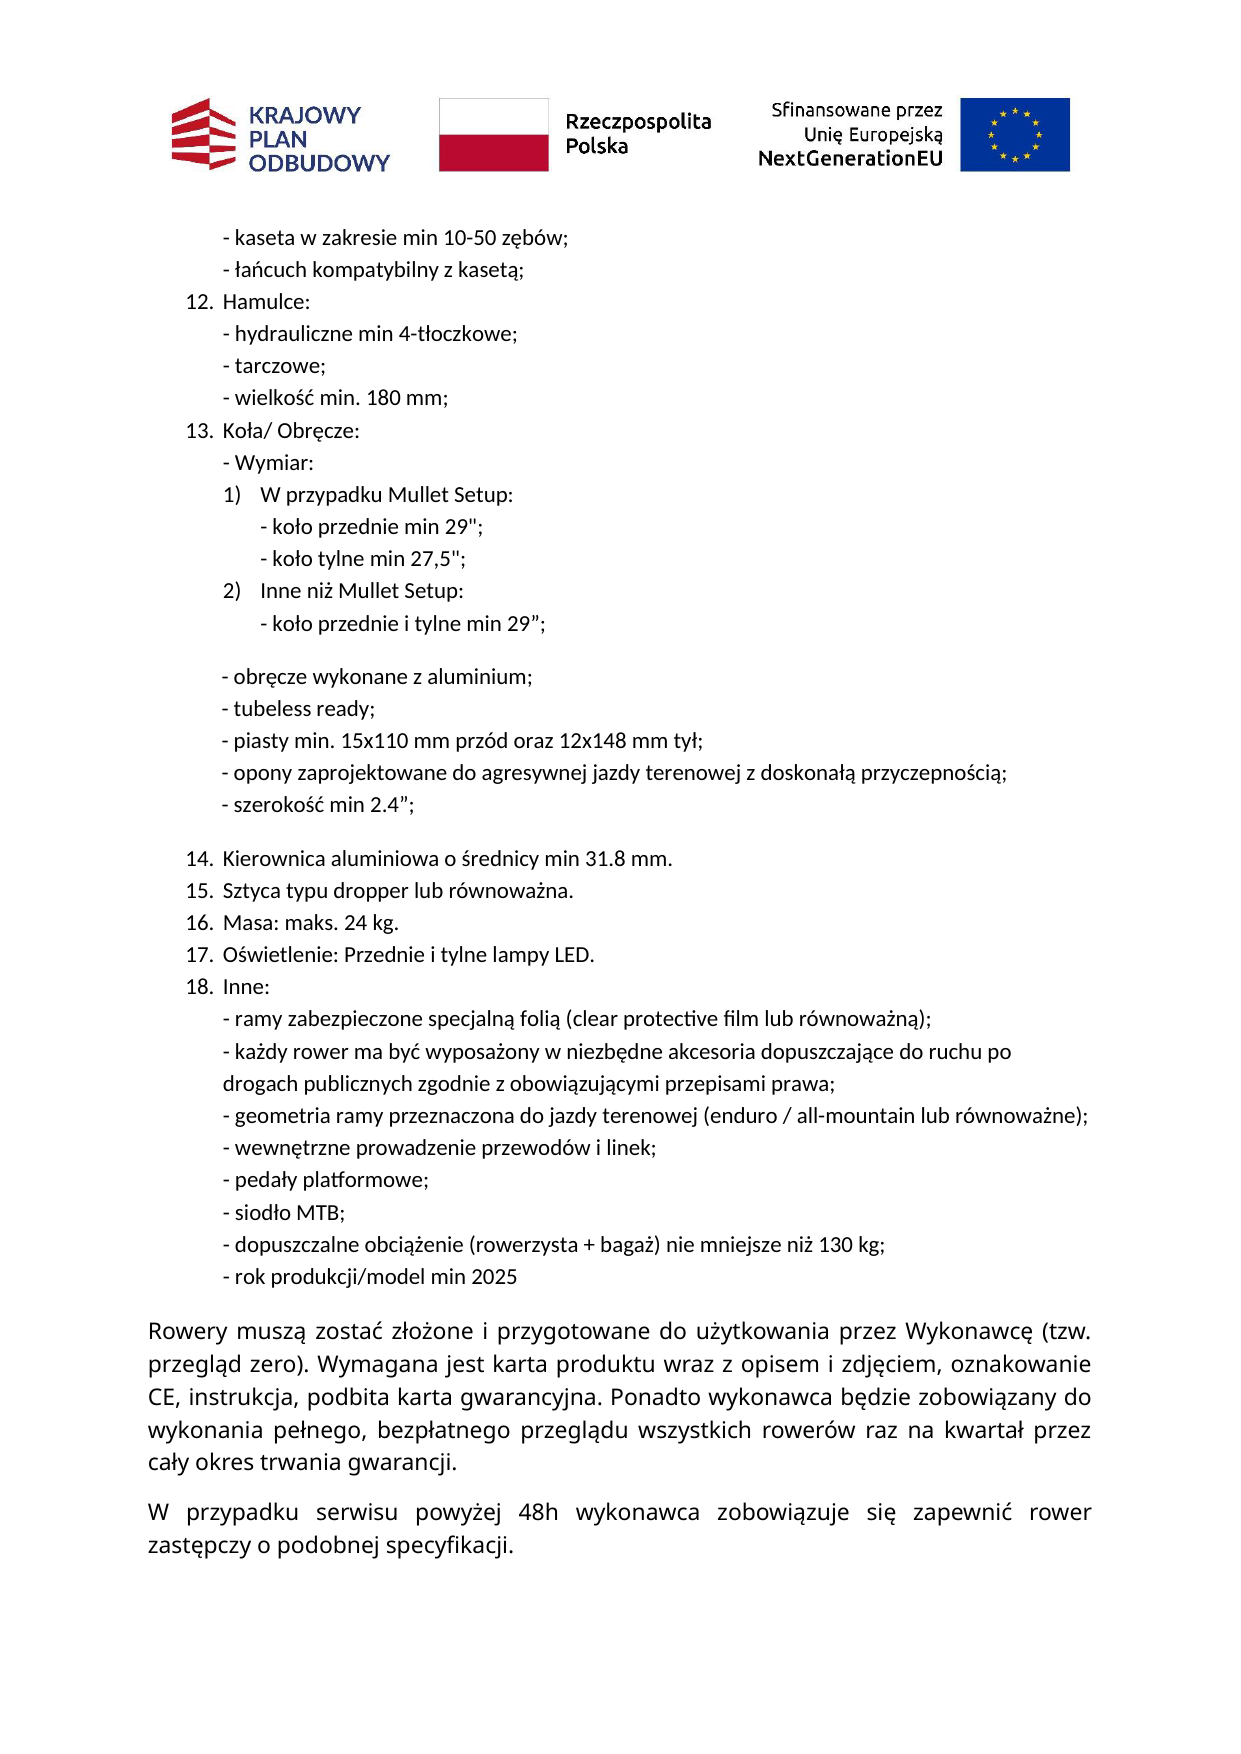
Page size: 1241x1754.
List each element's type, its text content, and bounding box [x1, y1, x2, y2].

list - ramy zabezpieczone specjalną folią (clear protective film lub równoważną); [223, 1004, 1093, 1033]
list - wewnętrzne prowadzenie przewodów i linek; [223, 1133, 1093, 1161]
list - każdy rower ma być wyposażony w niezbędne akcesoria dopuszczające do ruchu po drogach publicznych zgodnie z obowiązującymi przepisami prawa; [223, 1037, 1093, 1097]
list W przypadku Mullet Setup: [223, 480, 1093, 508]
list - rok produkcji/model min 2025 [223, 1262, 1093, 1290]
list Kierownica aluminiowa o średnicy min 31.8 mm. [185, 844, 1093, 872]
list - geometria ramy przeznaczona do jazdy terenowej (enduro / all-mountain lub równoważne); [223, 1101, 1093, 1129]
text - obręcze wykonane z aluminium; - tubeless ready; - piasty min. 15x110 mm przód oraz 12x148 mm tył; - opony zaprojektowane do agresywnej jazdy terenowej z doskonałą przyczepnością; - szerokość min 2.4”; [148, 662, 1093, 819]
list Sztyca typu dropper lub równoważna. [185, 876, 1093, 904]
list - pedały platformowe; [223, 1166, 1093, 1193]
list - koło tylne min 27,5"; [260, 544, 1093, 572]
list - kaseta w zakresie min 10-50 zębów; [223, 223, 1093, 251]
list - koło przednie min 29"; [260, 512, 1093, 540]
list - dopuszczalne obciążenie (rowerzysta + bagaż) nie mniejsze niż 130 kg; [223, 1230, 1093, 1258]
list - wielkość min. 180 mm; [223, 383, 1093, 412]
list - tarczowe; [223, 351, 1093, 379]
list Masa: maks. 24 kg. [185, 908, 1093, 936]
list - łańcuch kompatybilny z kasetą; [223, 255, 1093, 283]
list Hamulce: [185, 287, 1093, 315]
list - koło przednie i tylne min 29”; [260, 609, 1093, 637]
text Rowery muszą zostać złożone i przygotowane do użytkowania przez Wykonawcę (tzw. przegląd zero). Wymagana jest karta produktu wraz z opisem i zdjęciem, oznakowanie CE, instrukcja, podbita karta gwarancyjna. Ponadto wykonawca będzie zobowiązany do wykonania pełnego, bezpłatnego przeglądu wszystkich rowerów raz na kwartał przez cały okres trwania gwarancji. [148, 1315, 1093, 1478]
list Inne: [185, 972, 1093, 1000]
list - Wymiar: [223, 448, 1093, 476]
text W przypadku serwisu powyżej 48h wykonawca zobowiązuje się zapewnić rower zastępczy o podobnej specyfikacji. [148, 1496, 1093, 1560]
list Inne niż Mullet Setup: [223, 577, 1093, 605]
list - siodło MTB; [223, 1198, 1093, 1226]
list - hydrauliczne min 4-tłoczkowe; [223, 319, 1093, 347]
list Oświetlenie: Przednie i tylne lampy LED. [185, 940, 1093, 968]
list Koła/ Obręcze: [185, 416, 1093, 444]
